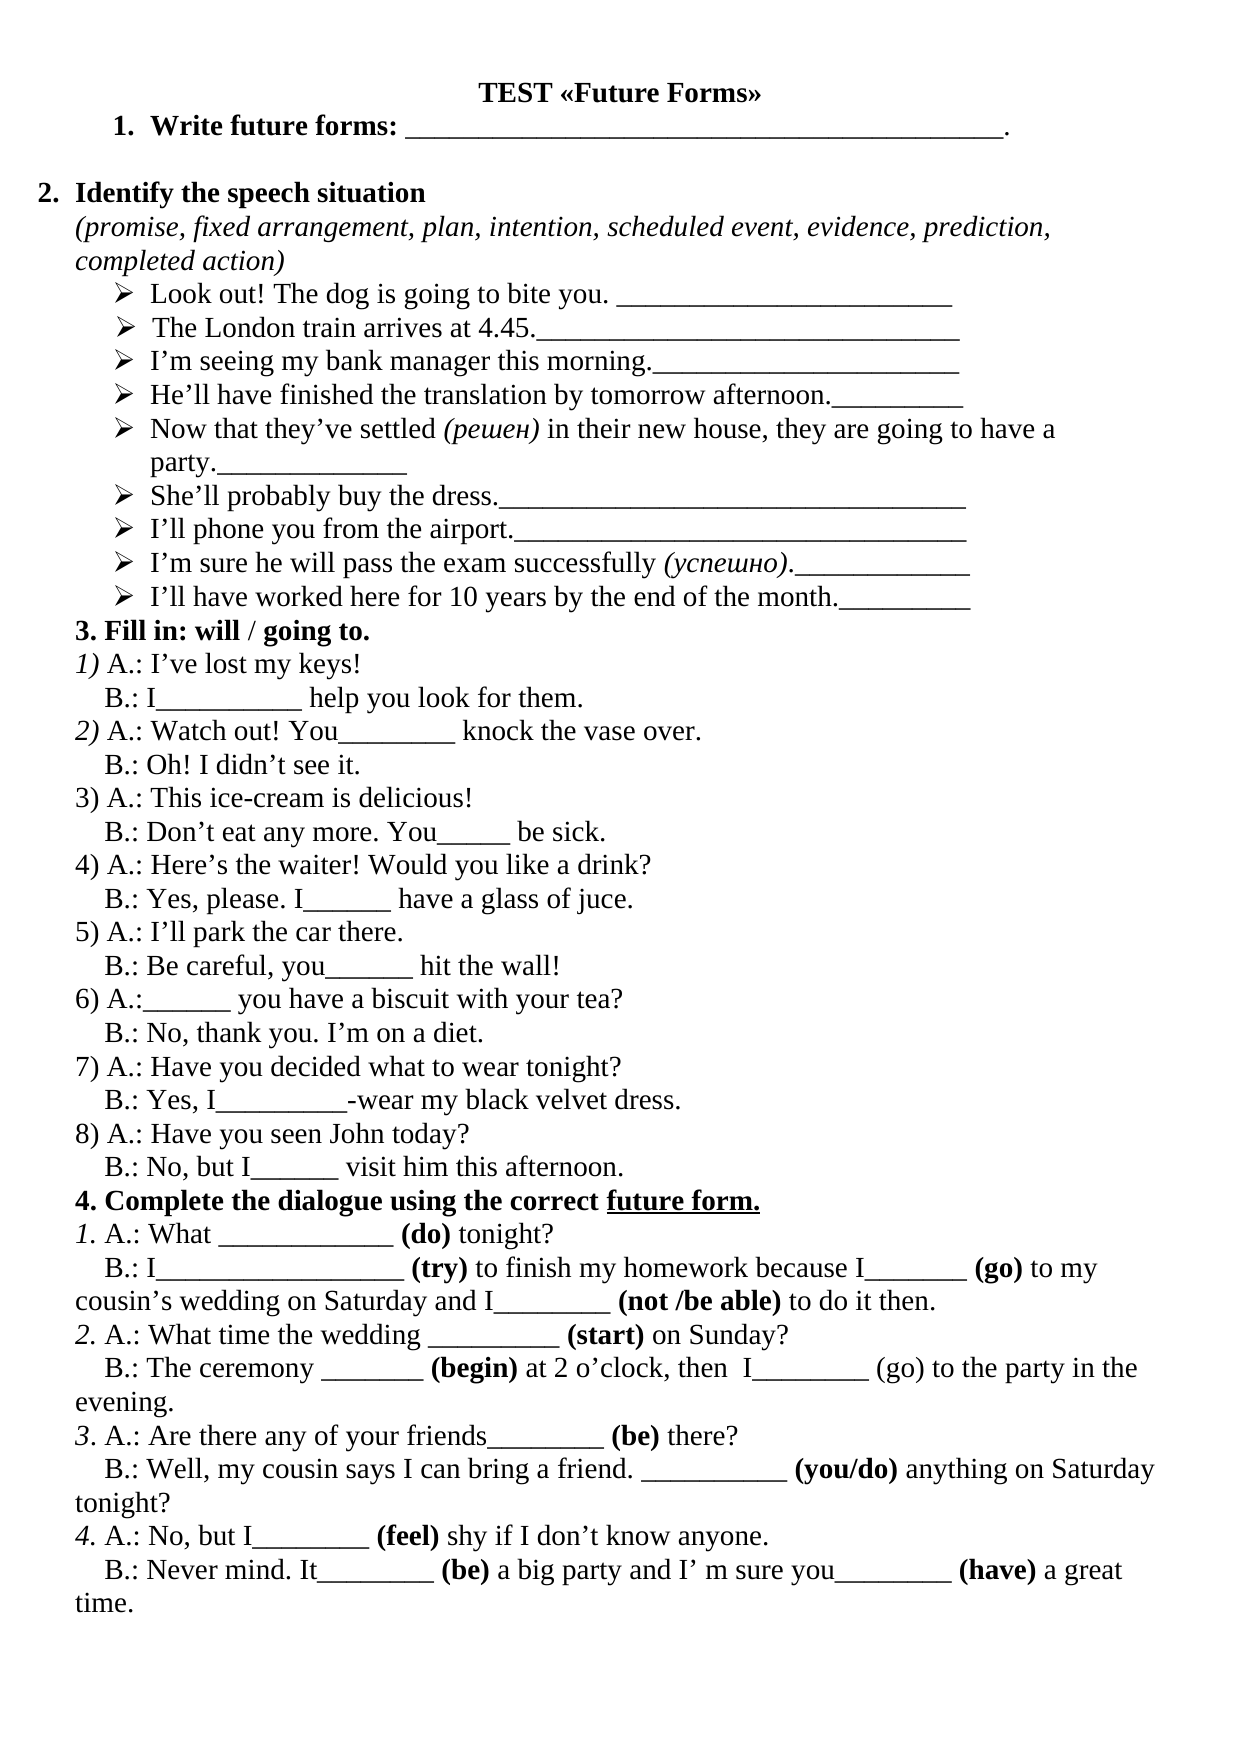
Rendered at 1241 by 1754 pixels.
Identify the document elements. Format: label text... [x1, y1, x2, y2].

text 1. A.: What ____________ (do) tonight? [75, 1216, 1165, 1250]
text B.: No, thank you. I’m on a diet. [75, 1015, 1165, 1049]
list Write future forms: _________________________________________. [112, 108, 1165, 142]
list I’ll phone you from the airport._______________________________ [112, 512, 1165, 545]
text 4. A.: No, but I________ (feel) shy if I don’t know anyone. [75, 1518, 1165, 1552]
text 1) A.: I’ve lost my keys! [75, 646, 1165, 680]
list I’m sure he will pass the exam successfully (успешно).____________ [112, 545, 1165, 579]
list Identify the speech situation [37, 176, 1165, 209]
list Now that they’ve settled (решен) in their new house, they are going to have a party._____________ [112, 411, 1165, 478]
text B.: I__________ help you look for them. [75, 680, 1165, 713]
text B.: I_________________ (try) to finish my homework because I_______ (go) to my cousin’s wedding on Saturday and I________ (not /be able) to do it then. [75, 1250, 1165, 1317]
list Look out! The dog is going to bite you. _______________________ [112, 276, 1165, 310]
list He’ll have finished the translation by tomorrow afternoon._________ [112, 377, 1165, 411]
text 3. Fill in: will / going to. [75, 613, 1165, 646]
text TEST «Future Forms» [75, 75, 1165, 108]
text 3) A.: This ice-cream is delicious! [75, 780, 1165, 814]
text B.: Well, my cousin says I can bring a friend. __________ (you/do) anything on Saturday tonight? [75, 1451, 1165, 1518]
text B.: The ceremony _______ (begin) at 2 o’clock, then I________ (go) to the party in the evening. [75, 1351, 1165, 1418]
text B.: Oh! I didn’t see it. [75, 747, 1165, 780]
text 2. A.: What time the wedding _________ (start) on Sunday? [75, 1317, 1165, 1351]
text B.: Never mind. It________ (be) a big party and I’ m sure you________ (have) a great time. [75, 1552, 1165, 1619]
text B.: Don’t eat any more. You_____ be sick. [75, 814, 1165, 847]
text 4. Complete the dialogue using the correct future form. [75, 1183, 1165, 1216]
text 4) A.: Here’s the waiter! Would you like a drink? [75, 847, 1165, 881]
text 2) A.: Watch out! You________ knock the vase over. [75, 713, 1165, 747]
text (promise, fixed arrangement, plan, intention, scheduled event, evidence, prediction, completed action) [75, 209, 1165, 276]
text 8) A.: Have you seen John today? [75, 1116, 1165, 1149]
list I’ll have worked here for 10 years by the end of the month._________ [112, 579, 1165, 613]
text B.: Yes, I_________-wear my black velvet dress. [75, 1082, 1165, 1116]
text B.: No, but I______ visit him this afternoon. [75, 1149, 1165, 1183]
text 6) A.:______ you have a biscuit with your tea? [75, 982, 1165, 1015]
text 7) A.: Have you decided what to wear tonight? [75, 1049, 1165, 1082]
text 3. A.: Are there any of your friends________ (be) there? [75, 1418, 1165, 1451]
list I’m seeing my bank manager this morning._____________________ [112, 343, 1165, 377]
text 5) A.: I’ll park the car there. [75, 914, 1165, 948]
text B.: Yes, please. I______ have a glass of juce. [75, 881, 1165, 914]
text B.: Be careful, you______ hit the wall! [75, 948, 1165, 982]
list She’ll probably buy the dress.________________________________ [112, 478, 1165, 512]
list The London train arrives at 4.45._____________________________ [114, 310, 1165, 343]
